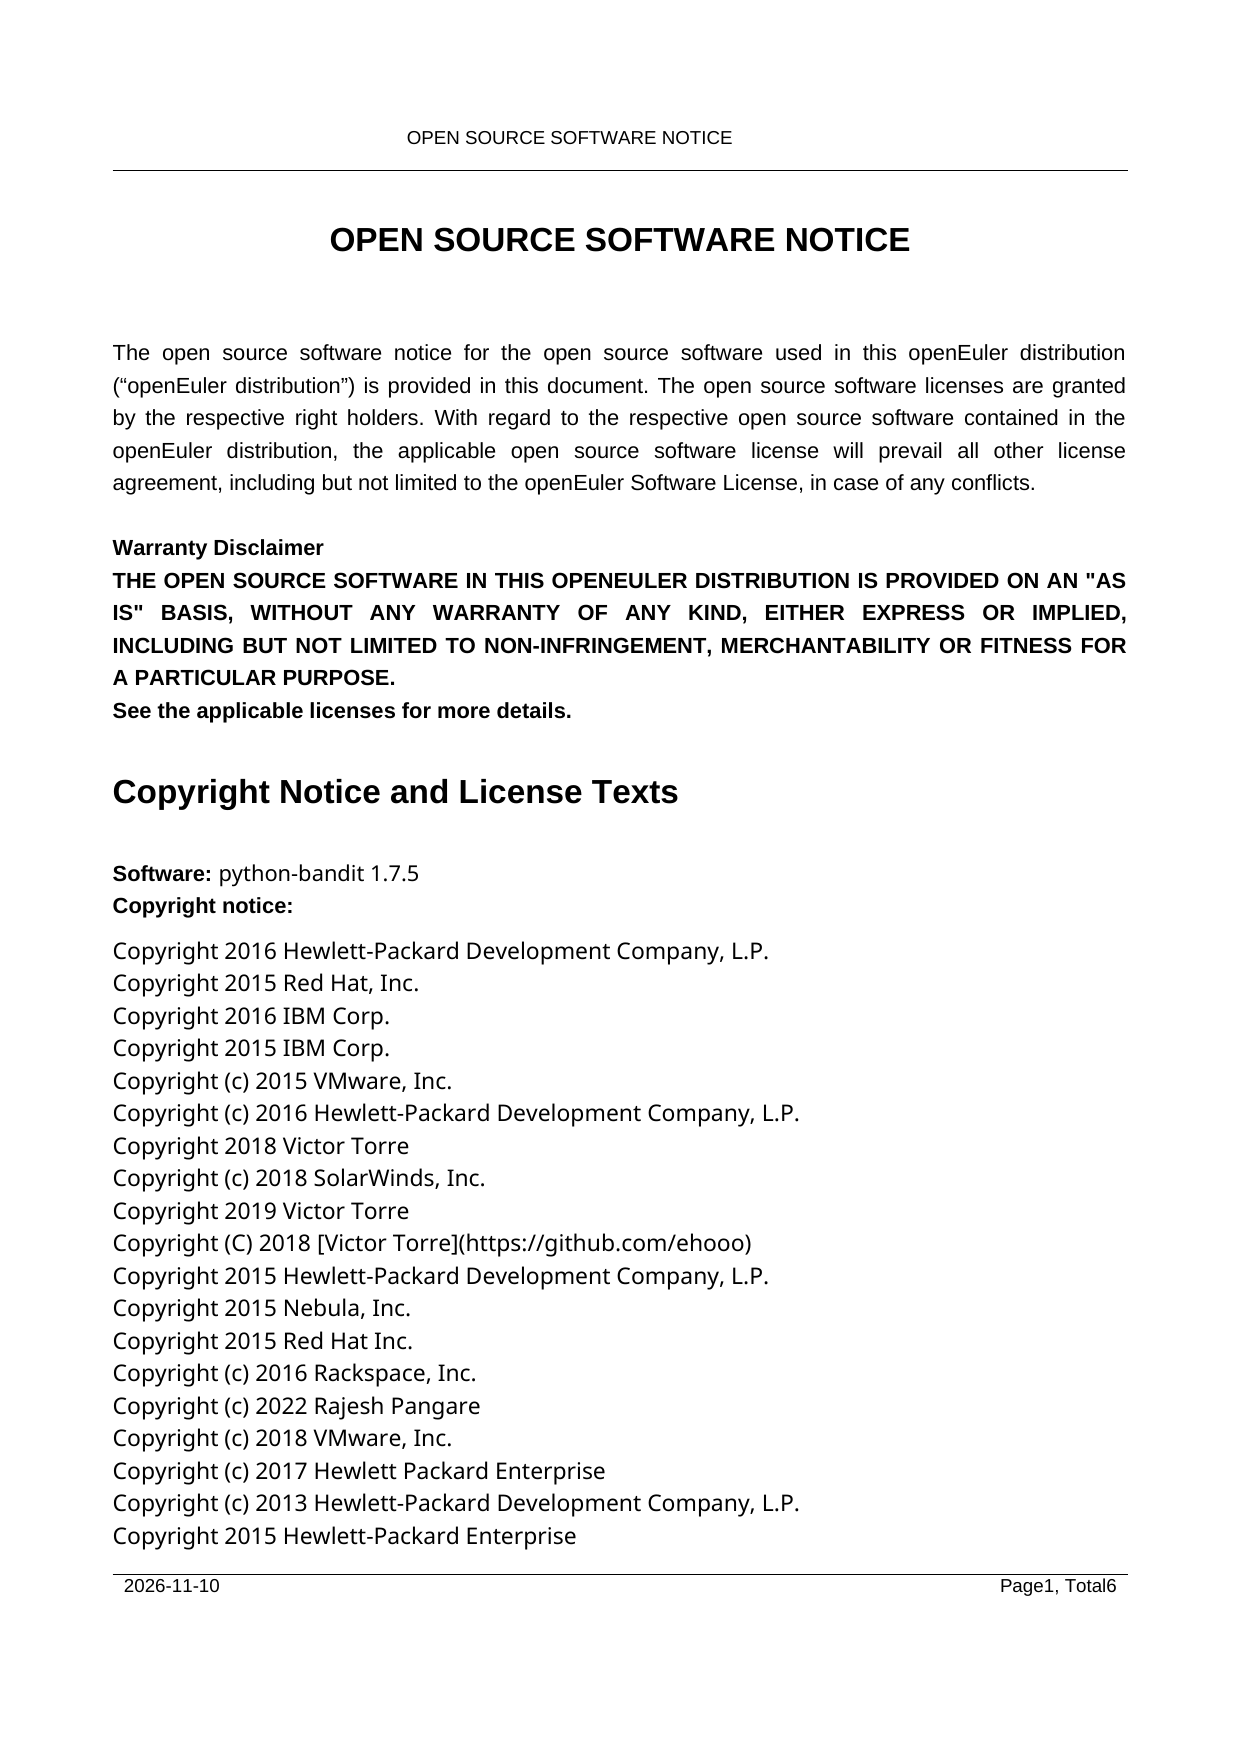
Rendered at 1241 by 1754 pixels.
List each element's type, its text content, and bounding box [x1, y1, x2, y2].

text The open source software notice for the open source software used in this openEuler distribution (“openEuler distribution”) is provided in this document. The open source software licenses are granted by the respective right holders. With regard to the respective open source software contained in the openEuler distribution, the applicable open source software license will prevail all other license agreement, including but not limited to the openEuler Software License, in case of any conflicts. [112, 336, 1128, 499]
text Warranty Disclaimer [112, 531, 1128, 564]
text OPEN SOURCE SOFTWARE NOTICE [112, 206, 1128, 271]
text THE OPEN SOURCE SOFTWARE IN THIS OPENEULER DISTRIBUTION IS PROVIDED ON AN "AS IS" BASIS, WITHOUT ANY WARRANTY OF ANY KIND, EITHER EXPRESS OR IMPLIED, INCLUDING BUT NOT LIMITED TO NON-INFRINGEMENT, MERCHANTABILITY OR FITNESS FOR A PARTICULAR PURPOSE. See the applicable licenses for more details. [112, 564, 1128, 726]
text Copyright notice: [112, 889, 1128, 921]
text Copyright Notice and License Texts [112, 759, 1128, 824]
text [112, 934, 1128, 1551]
title Software: python-bandit 1.7.5 [112, 856, 1128, 889]
